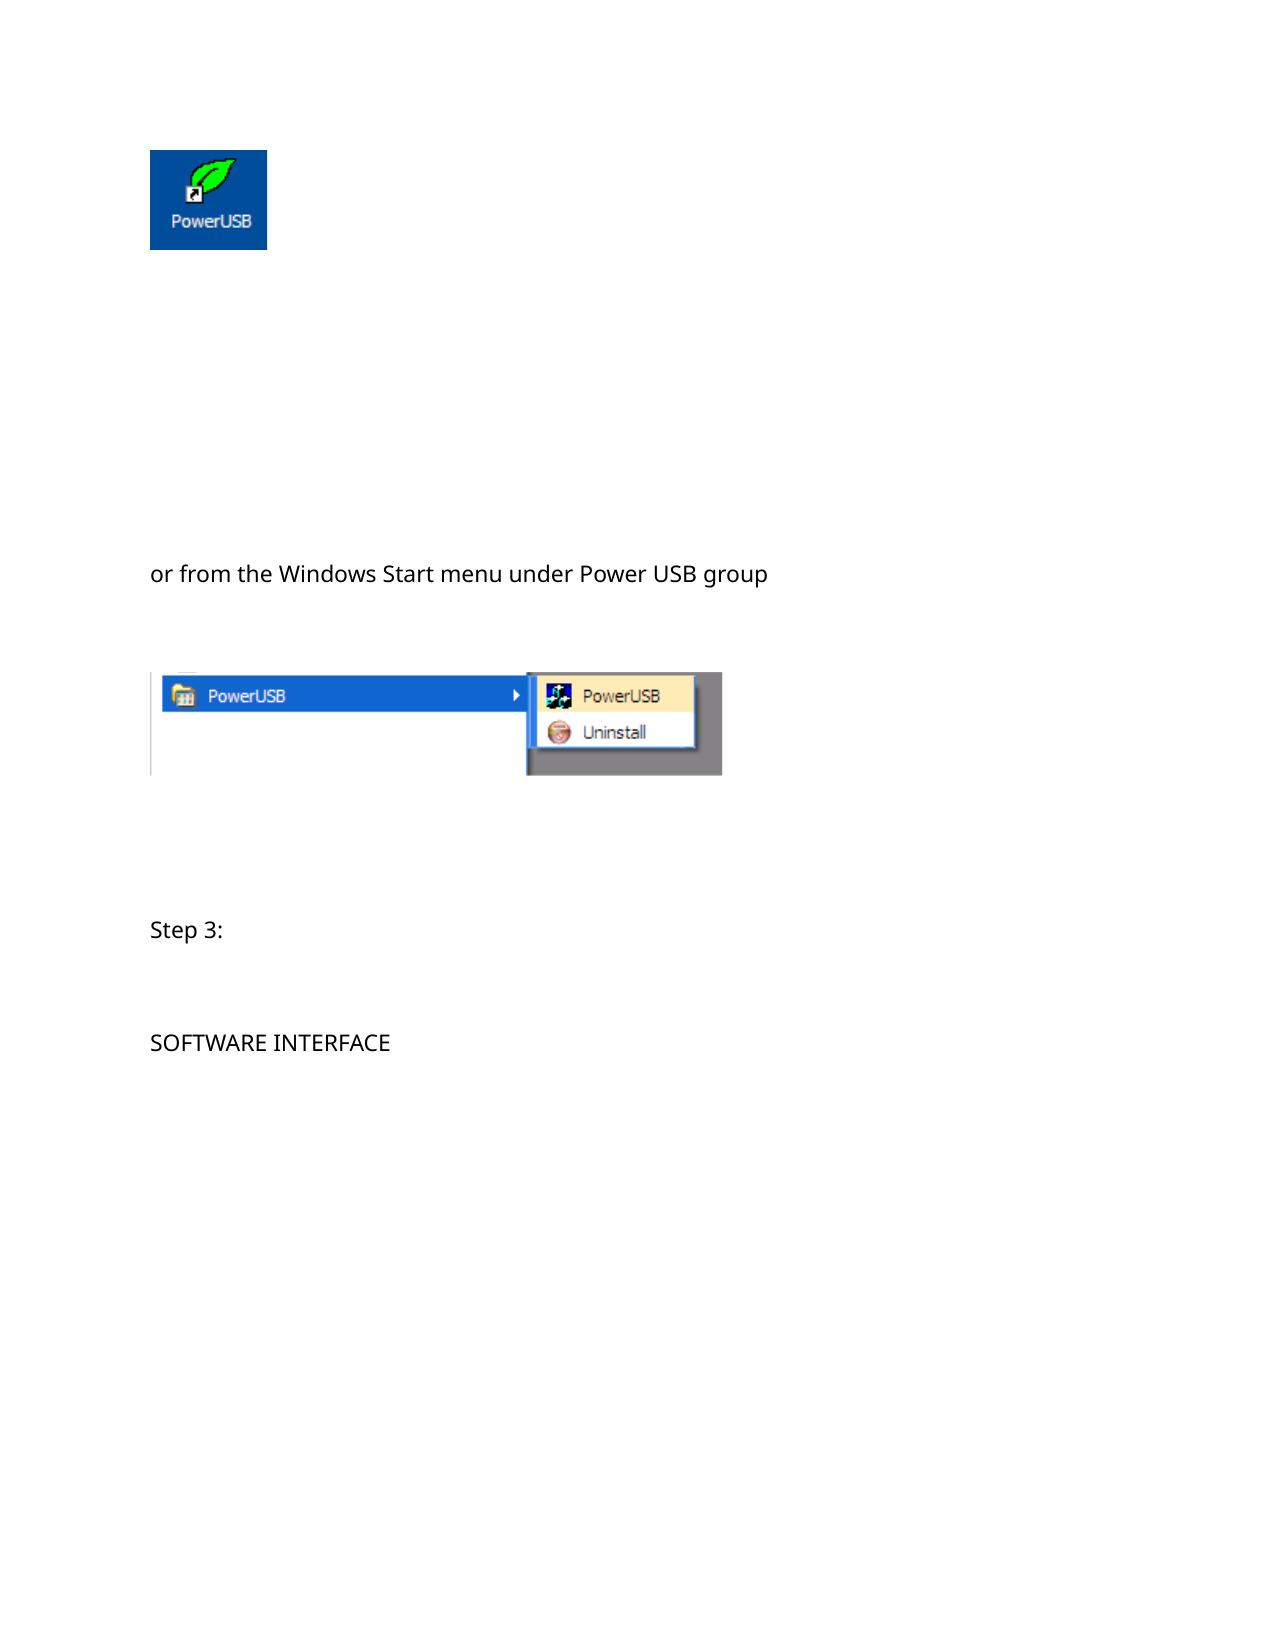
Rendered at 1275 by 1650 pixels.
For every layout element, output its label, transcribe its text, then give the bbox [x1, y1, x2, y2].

text or from the Windows Start menu under Power USB group [150, 558, 1125, 590]
text Step 3: [150, 914, 1125, 945]
text SOFTWARE INTERFACE [150, 1027, 1125, 1059]
